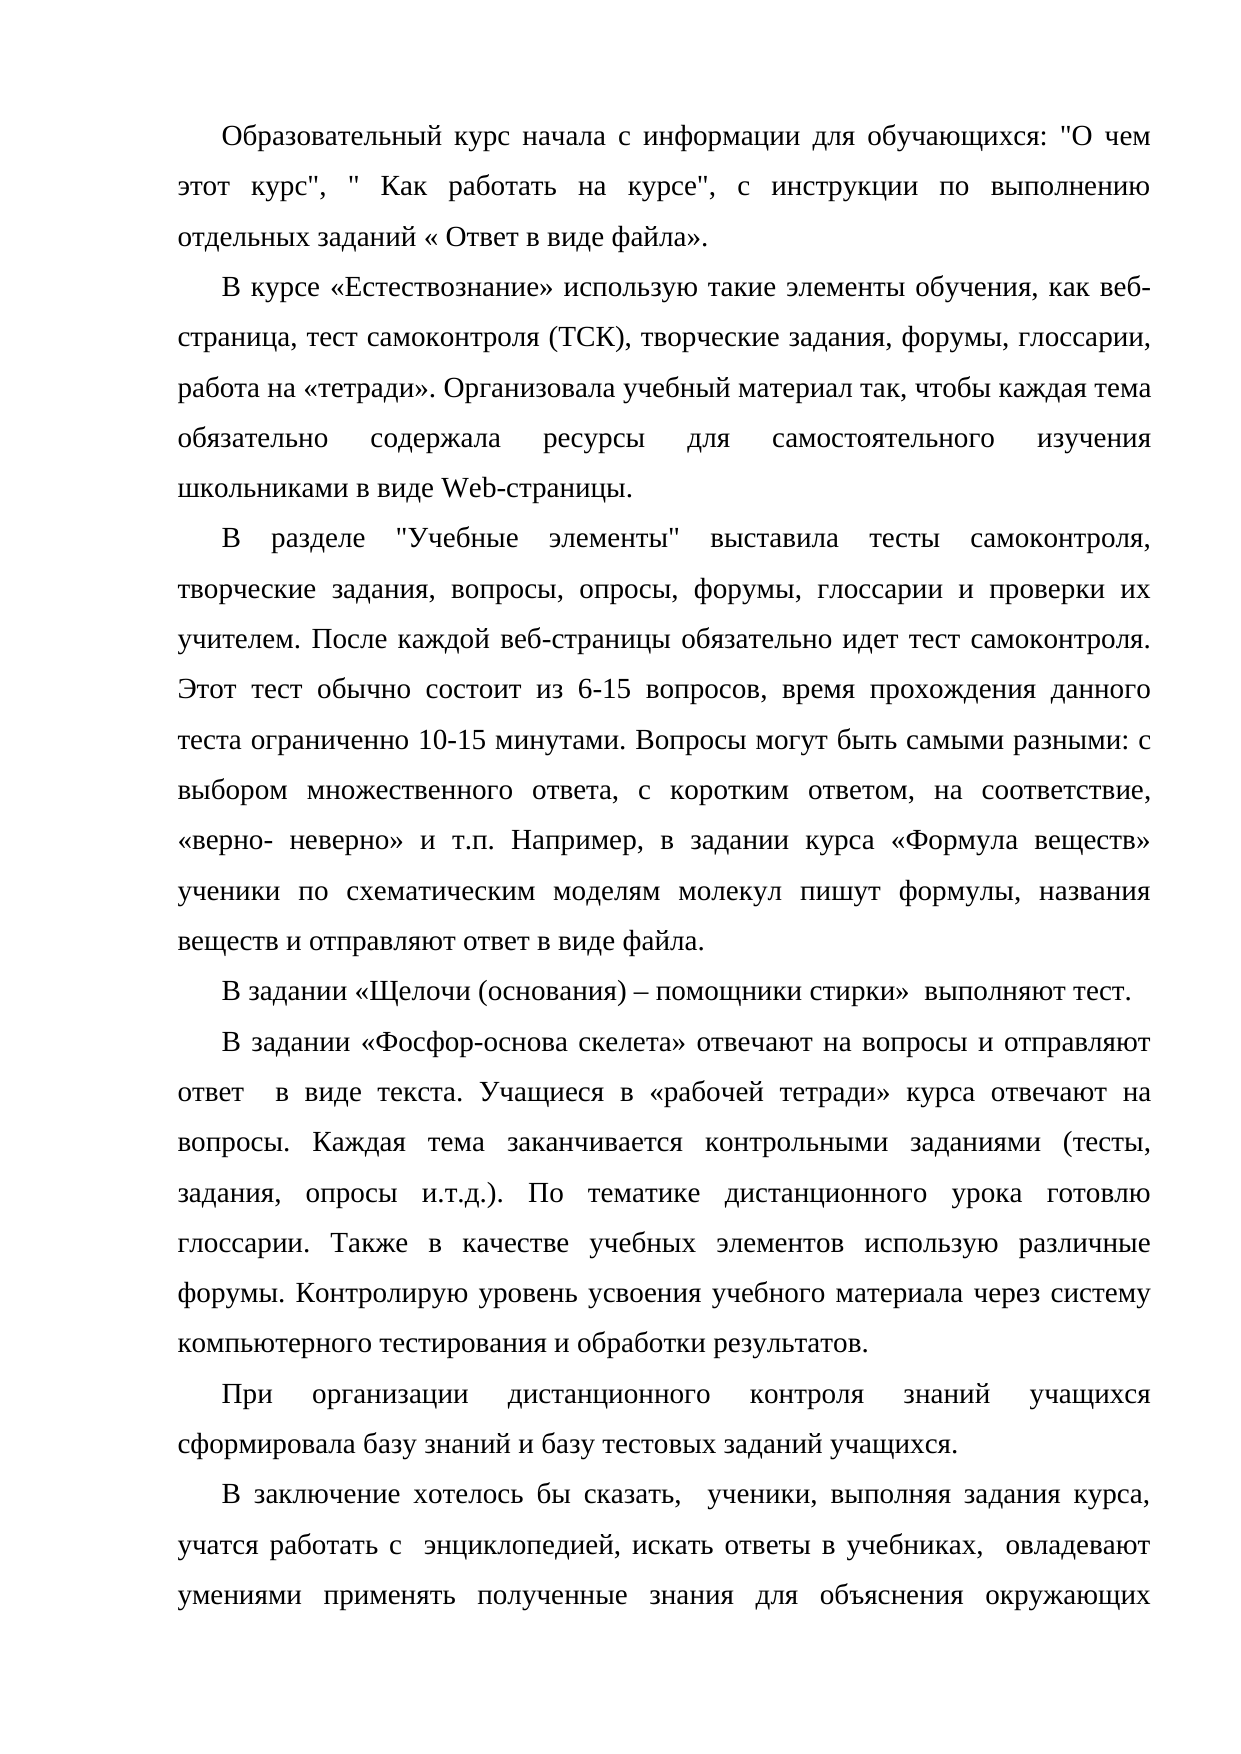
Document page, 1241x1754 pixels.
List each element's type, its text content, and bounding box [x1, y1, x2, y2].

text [177, 1477, 1152, 1611]
text При организации дистанционного контроля знаний учащихся сформировала базу знаний и базу тестовых заданий учащихся. [177, 1376, 1152, 1460]
text В задании «Щелочи (основания) – помощники стирки» выполняют тест. [177, 973, 1152, 1007]
text В курсе «Естествознание» использую такие элементы обучения, как веб-страница, тест самоконтроля (ТСК), творческие задания, форумы, глоссарии, работа на «тетради». Организовала учебный материал так, чтобы каждая тема обязательно содержала ресурсы для самостоятельного изучения школьниками в виде Web-страницы. [177, 269, 1152, 504]
text В задании «Фосфор-основа скелета» отвечают на вопросы и отправляют ответ в виде текста. Учащиеся в «рабочей тетради» курса отвечают на вопросы. Каждая тема заканчивается контрольными заданиями (тесты, задания, опросы и.т.д.). По тематике дистанционного урока готовлю глоссарии. Также в качестве учебных элементов использую различные форумы. Контролирую уровень усвоения учебного материала через систему компьютерного тестирования и обработки результатов. [177, 1024, 1152, 1359]
text В разделе "Учебные элементы" выставила тесты самоконтроля, творческие задания, вопросы, опросы, форумы, глоссарии и проверки их учителем. После каждой веб-страницы обязательно идет тест самоконтроля. Этот тест обычно состоит из 6-15 вопросов, время прохождения данного теста ограниченно 10-15 минутами. Вопросы могут быть самыми разными: с выбором множественного ответа, с коротким ответом, на соответствие, «верно- неверно» и т.п. Например, в задании курса «Формула веществ» ученики по схематическим моделям молекул пишут формулы, названия веществ и отправляют ответ в виде файла. [177, 521, 1152, 957]
text Образовательный курс начала с информации для обучающихся: "О чем этот курс", " Как работать на курсе", с инструкции по выполнению отдельных заданий « Ответ в виде файла». [177, 118, 1152, 252]
